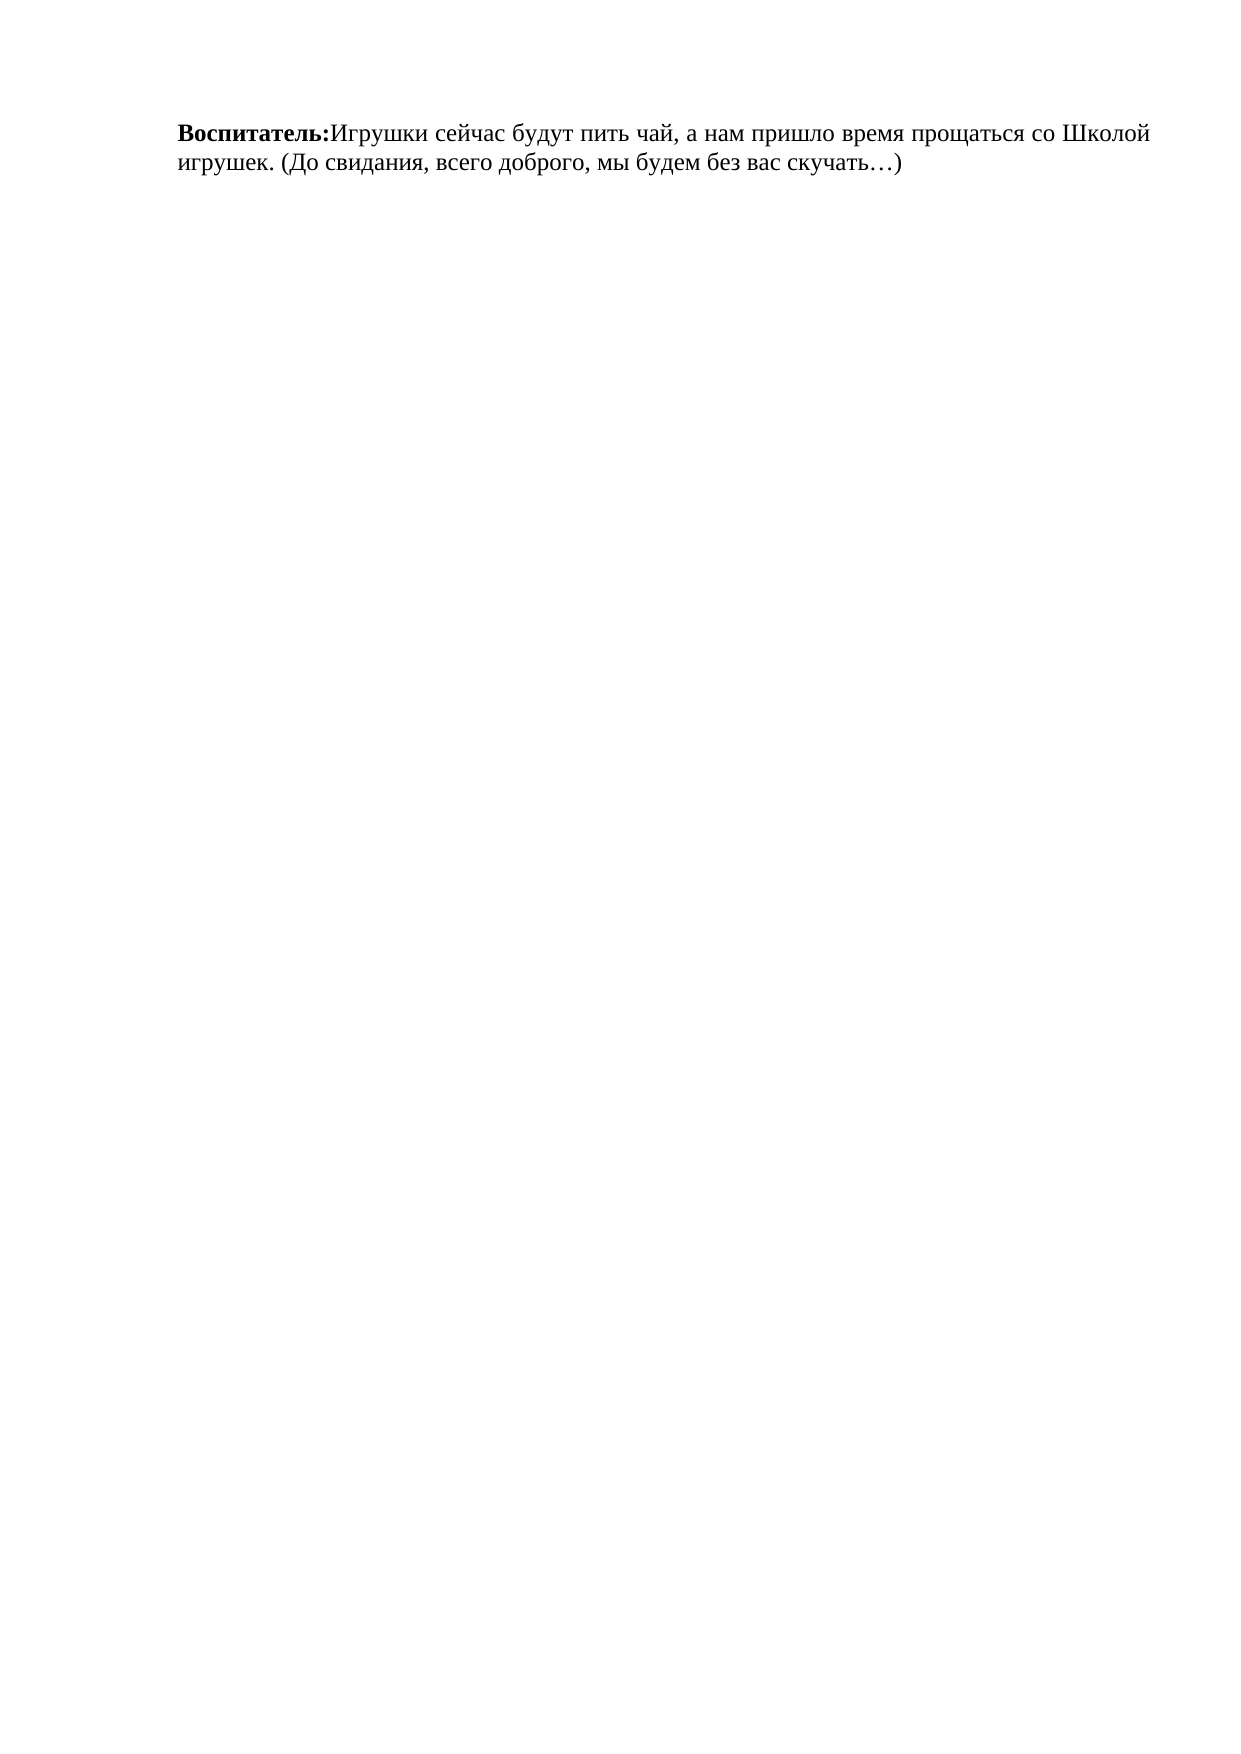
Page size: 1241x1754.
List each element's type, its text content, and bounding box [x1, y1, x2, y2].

text Воспитатель:Игрушки сейчас будут пить чай, а нам пришло время прощаться со Школой игрушек. (До свидания, всего доброго, мы будем без вас скучать…) [177, 118, 1152, 176]
